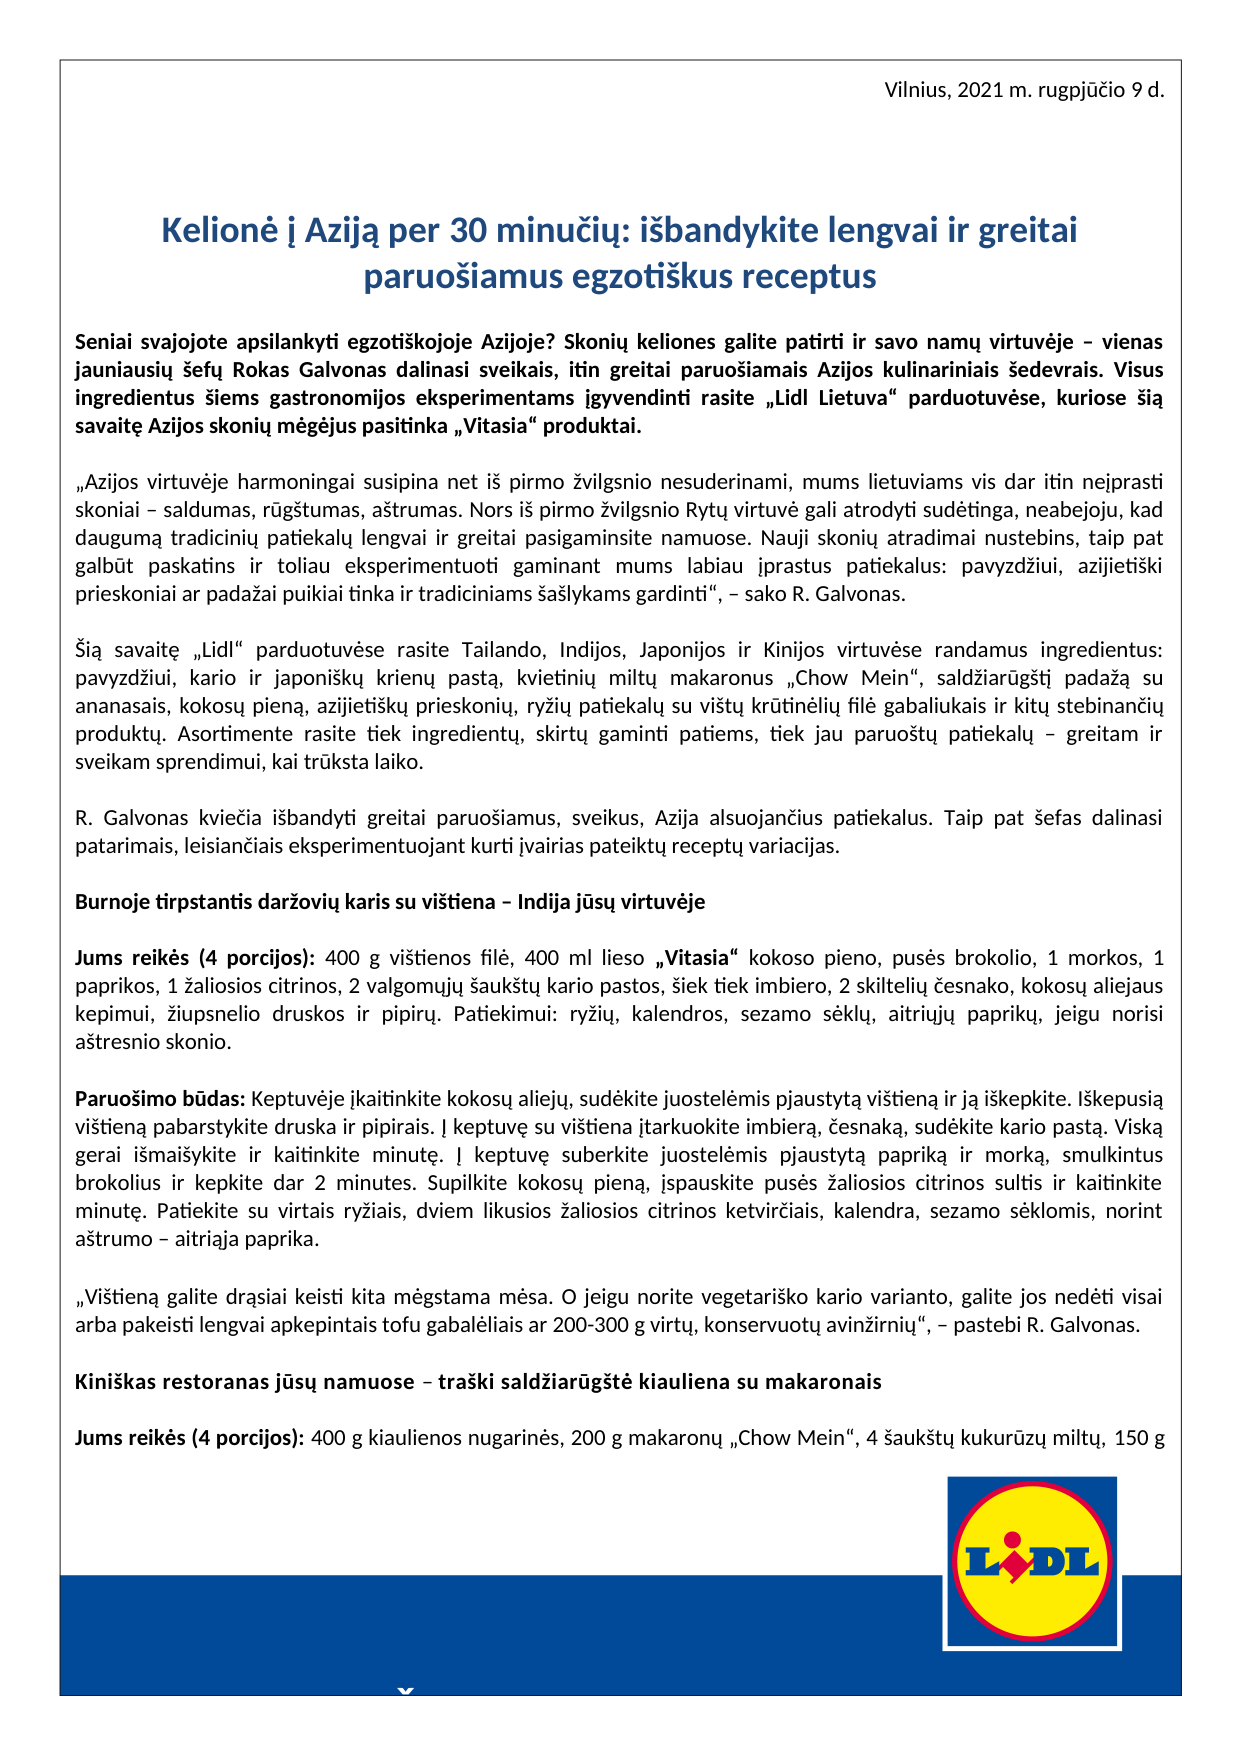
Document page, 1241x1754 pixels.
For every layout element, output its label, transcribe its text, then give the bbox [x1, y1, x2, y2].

text Šią savaitę „Lidl“ parduotuvėse rasite Tailando, Indijos, Japonijos ir Kinijos virtuvėse randamus ingredientus: pavyzdžiui, kario ir japoniškų krienų pastą, kvietinių miltų makaronus „Chow Mein“, saldžiarūgštį padažą su ananasais, kokosų pieną, azijietiškų prieskonių, ryžių patiekalų su vištų krūtinėlių filė gabaliukais ir kitų stebinančių produktų. Asortimente rasite tiek ingredientų, skirtų gaminti patiems, tiek jau paruoštų patiekalų – greitam ir sveikam sprendimui, kai trūksta laiko. [75, 635, 1165, 775]
text Paruošimo būdas: Keptuvėje įkaitinkite kokosų aliejų, sudėkite juostelėmis pjaustytą vištieną ir ją iškepkite. Iškepusią vištieną pabarstykite druska ir pipirais. Į keptuvę su vištiena įtarkuokite imbierą, česnaką, sudėkite kario pastą. Viską gerai išmaišykite ir kaitinkite minutę. Į keptuvę suberkite juostelėmis pjaustytą papriką ir morką, smulkintus brokolius ir kepkite dar 2 minutes. Supilkite kokosų pieną, įspauskite pusės žaliosios citrinos sultis ir kaitinkite minutę. Patiekite su virtais ryžiais, dviem likusios žaliosios citrinos ketvirčiais, kalendra, sezamo sėklomis, norint aštrumo – aitriąja paprika. [75, 1084, 1165, 1253]
text Seniai svajojote apsilankyti egzotiškojoje Azijoje? Skonių keliones galite patirti ir savo namų virtuvėje – vienas jauniausių šefų Rokas Galvonas dalinasi sveikais, itin greitai paruošiamais Azijos kulinariniais šedevrais. Visus ingredientus šiems gastronomijos eksperimentams įgyvendinti rasite „Lidl Lietuva“ parduotuvėse, kuriose šią savaitę Azijos skonių mėgėjus pasitinka „Vitasia“ produktai. „Azijos virtuvėje harmoningai susipina net iš pirmo žvilgsnio nesuderinami, mums lietuviams vis dar itin neįprasti skoniai – saldumas, rūgštumas, aštrumas. Nors iš pirmo žvilgsnio Rytų virtuvė gali atrodyti sudėtinga, neabejoju, kad daugumą tradicinių patiekalų lengvai ir greitai pasigaminsite namuose. Nauji skonių atradimai nustebins, taip pat galbūt paskatins ir toliau eksperimentuoti gaminant mums labiau įprastus patiekalus: pavyzdžiui, azijietiški prieskoniai ar padažai puikiai tinka ir tradiciniams šašlykams gardinti“, – sako R. Galvonas. [75, 327, 1165, 607]
picture [0, 0, 1241, 1754]
text „Vištieną galite drąsiai keisti kita mėgstama mėsa. O jeigu norite vegetariško kario varianto, galite jos nedėti visai arba pakeisti lengvai apkepintais tofu gabalėliais ar 200-300 g virtų, konservuotų avinžirnių“, – pastebi R. Galvonas. [75, 1282, 1165, 1338]
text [75, 1395, 1165, 1451]
text Kelionė į Aziją per 30 minučių: išbandykite lengvai ir greitai paruošiamus egzotiškus receptus [75, 206, 1165, 327]
text Vilnius, 2021 m. rugpjūčio 9 d. [75, 75, 1165, 103]
text Kiniškas restoranas jūsų namuose – traški saldžiarūgštė kiauliena su makaronais [75, 1367, 1165, 1395]
text R. Galvonas kviečia išbandyti greitai paruošiamus, sveikus, Azija alsuojančius patiekalus. Taip pat šefas dalinasi patarimais, leisiančiais eksperimentuojant kurti įvairias pateiktų receptų variacijas. Burnoje tirpstantis daržovių karis su vištiena – Indija jūsų virtuvėje Jums reikės (4 porcijos): 400 g vištienos filė, 400 ml lieso „Vitasia“ kokoso pieno, pusės brokolio, 1 morkos, 1 paprikos, 1 žaliosios citrinos, 2 valgomųjų šaukštų kario pastos, šiek tiek imbiero, 2 skiltelių česnako, kokosų aliejaus kepimui, žiupsnelio druskos ir pipirų. Patiekimui: ryžių, kalendros, sezamo sėklų, aitriųjų paprikų, jeigu norisi aštresnio skonio. [75, 803, 1165, 1055]
